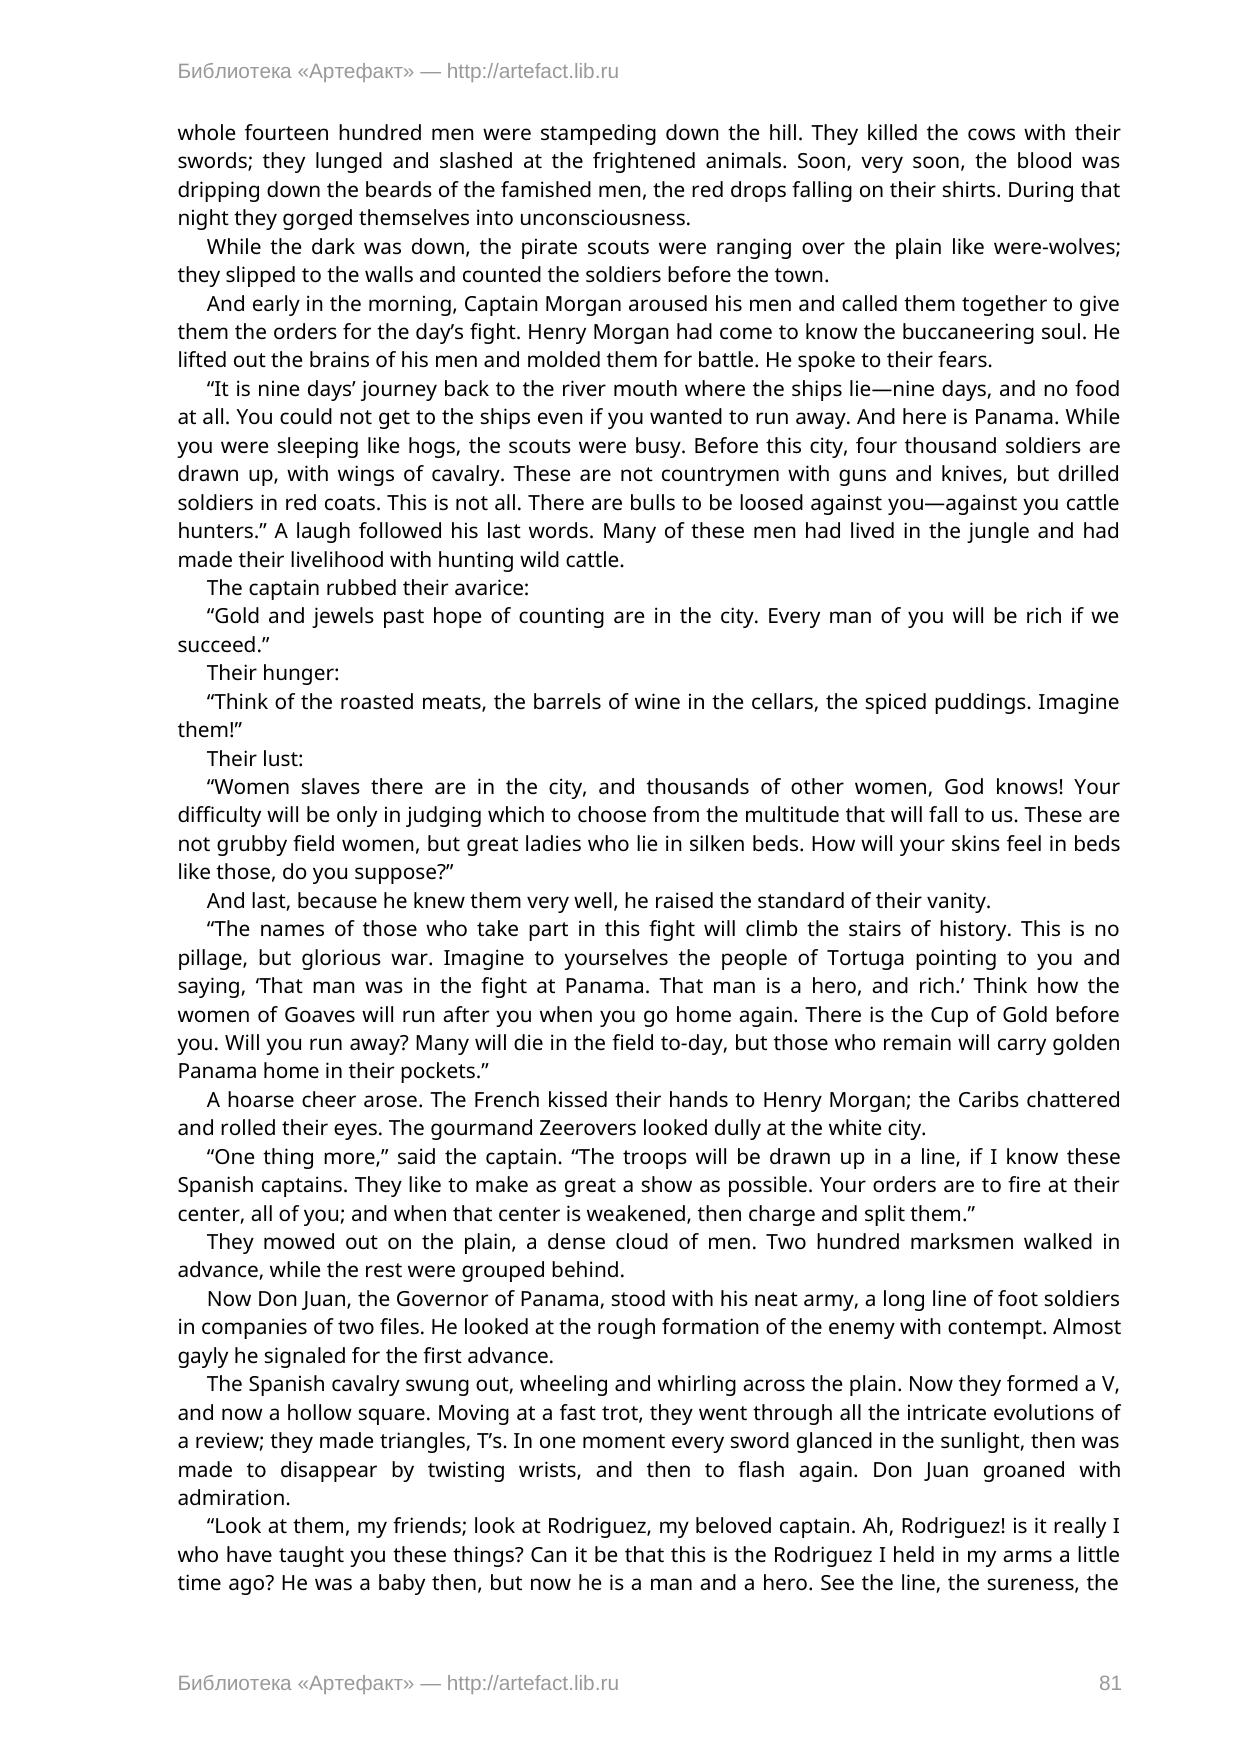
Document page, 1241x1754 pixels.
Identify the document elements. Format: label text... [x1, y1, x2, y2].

text “The names of those who take part in this fight will climb the stairs of history. This is no pillage, but glorious war. Imagine to yourselves the people of Tortuga pointing to you and saying, ‘That man was in the fight at Panama. That man is a hero, and rich.’ Think how the women of Goaves will run after you when you go home again. There is the Cup of Gold before you. Will you run away? Many will die in the field to-day, but those who remain will carry golden Panama home in their pockets.” [177, 914, 1122, 1085]
text The captain rubbed their avarice: [177, 573, 1122, 602]
text And last, because he knew them very well, he raised the standard of their vanity. [177, 886, 1122, 914]
text “One thing more,” said the captain. “The troops will be drawn up in a line, if I know these Spanish captains. They like to make as great a show as possible. Your orders are to fire at their center, all of you; and when that center is weakened, then charge and split them.” [177, 1142, 1122, 1227]
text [177, 118, 1122, 232]
text “Gold and jewels past hope of counting are in the city. Every man of you will be rich if we succeed.” [177, 602, 1122, 658]
text Now Don Juan, the Governor of Panama, stood with his neat army, a long line of foot soldiers in companies of two files. He looked at the rough formation of the enemy with contempt. Almost gayly he signaled for the first advance. [177, 1284, 1122, 1369]
text Their hunger: [177, 658, 1122, 687]
text A hoarse cheer arose. The French kissed their hands to Henry Morgan; the Caribs chattered and rolled their eyes. The gourmand Zeerovers looked dully at the white city. [177, 1085, 1122, 1142]
text While the dark was down, the pirate scouts were ranging over the plain like were-wolves; they slipped to the walls and counted the soldiers before the town. [177, 232, 1122, 289]
text The Spanish cavalry swung out, wheeling and whirling across the plain. Now they formed a V, and now a hollow square. Moving at a fast trot, they went through all the intricate evolutions of a review; they made triangles, T’s. In one moment every sword glanced in the sunlight, then was made to disappear by twisting wrists, and then to flash again. Don Juan groaned with admiration. [177, 1369, 1122, 1512]
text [177, 1512, 1122, 1597]
text “Think of the roasted meats, the barrels of wine in the cellars, the spiced puddings. Imagine them!” [177, 687, 1122, 744]
text And early in the morning, Captain Morgan aroused his men and called them together to give them the orders for the day’s fight. Henry Morgan had come to know the buccaneering soul. He lifted out the brains of his men and molded them for battle. He spoke to their fears. [177, 289, 1122, 374]
text Their lust: [177, 744, 1122, 772]
text They mowed out on the plain, a dense cloud of men. Two hundred marksmen walked in advance, while the rest were grouped behind. [177, 1227, 1122, 1284]
text “It is nine days’ journey back to the river mouth where the ships lie—nine days, and no food at all. You could not get to the ships even if you wanted to run away. And here is Panama. While you were sleeping like hogs, the scouts were busy. Before this city, four thousand soldiers are drawn up, with wings of cavalry. These are not countrymen with guns and knives, but drilled soldiers in red coats. This is not all. There are bulls to be loosed against you—against you cattle hunters.” A laugh followed his last words. Many of these men had lived in the jungle and had made their livelihood with hunting wild cattle. [177, 374, 1122, 573]
text “Women slaves there are in the city, and thousands of other women, God knows! Your difficulty will be only in judging which to choose from the multitude that will fall to us. These are not grubby field women, but great ladies who lie in silken beds. How will your skins feel in beds like those, do you suppose?” [177, 772, 1122, 886]
